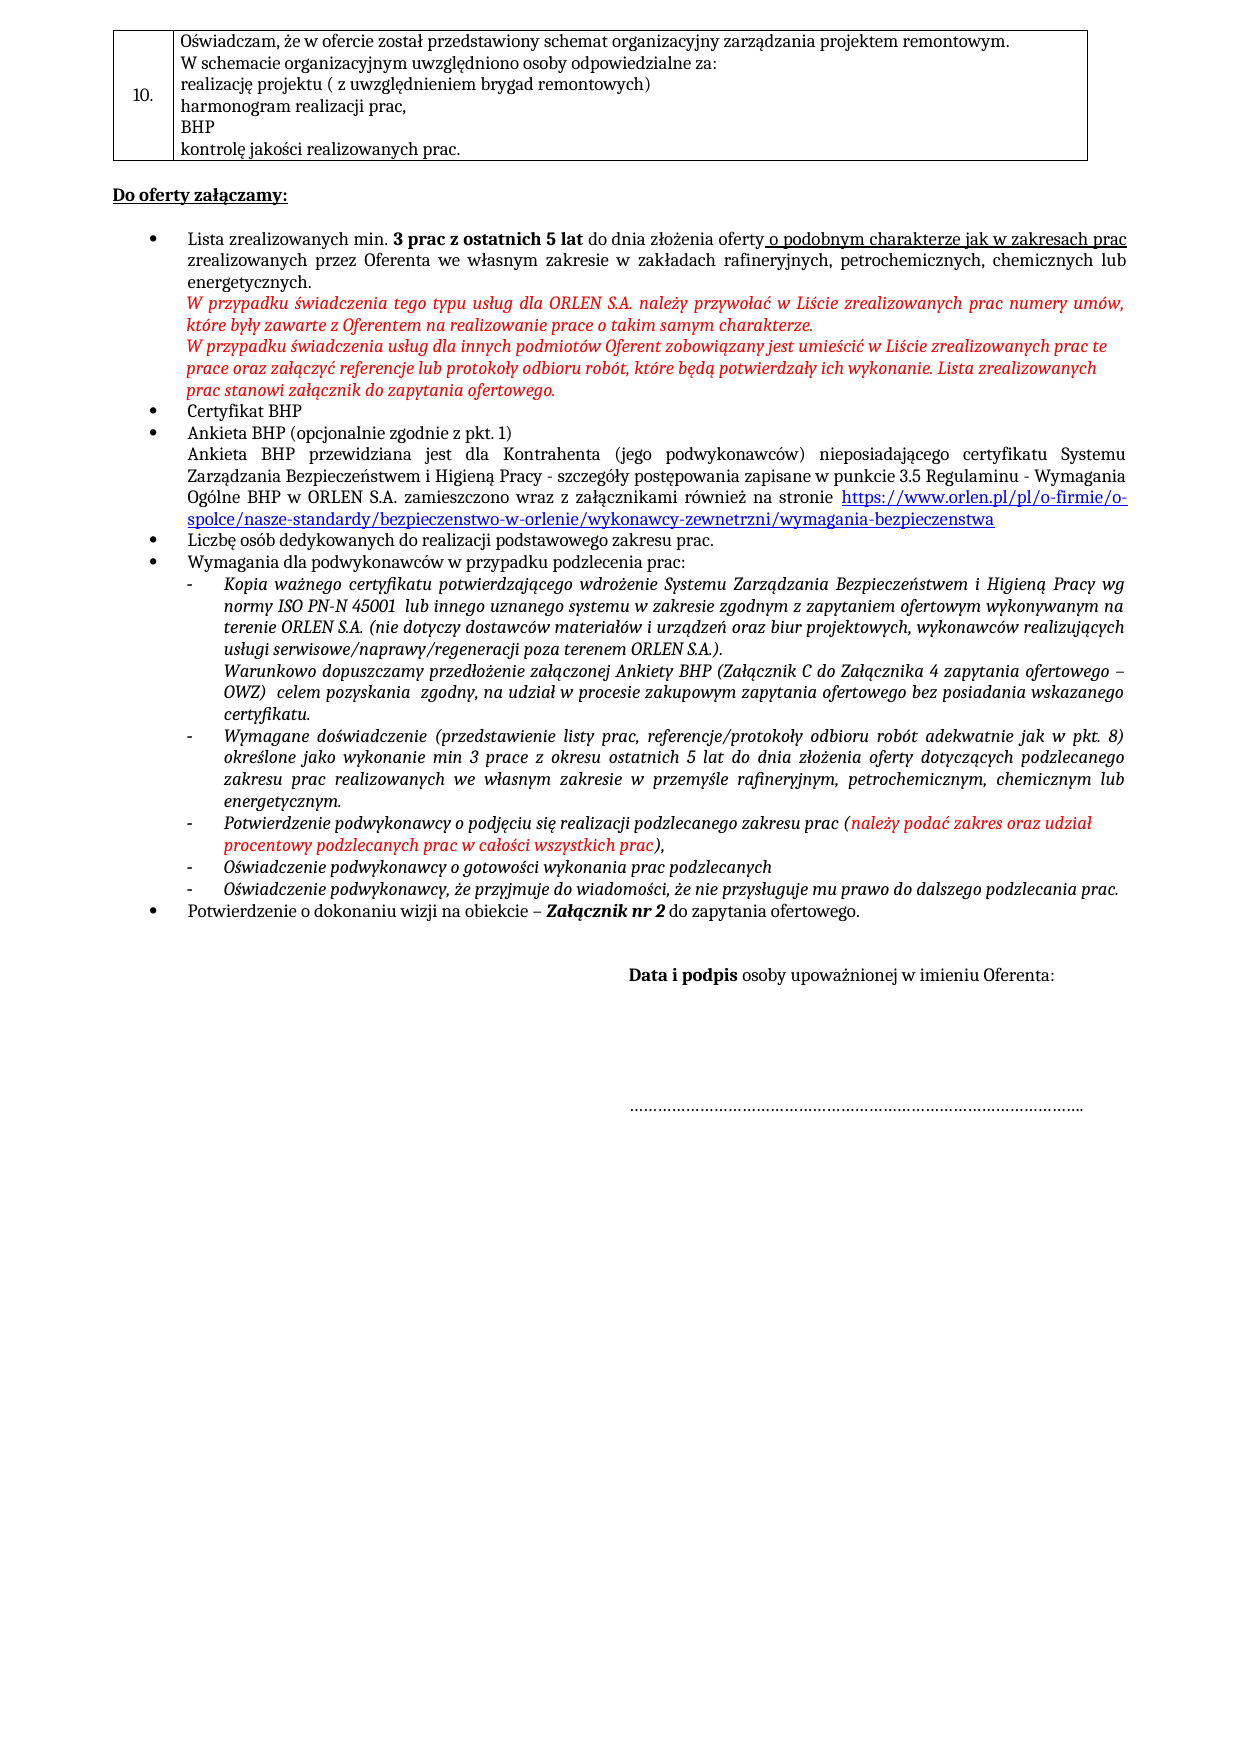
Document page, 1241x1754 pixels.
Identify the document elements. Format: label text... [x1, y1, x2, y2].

list Ankieta BHP przewidziana jest dla Kontrahenta (jego podwykonawców) nieposiadającego certyfikatu Systemu Zarządzania Bezpieczeństwem i Higieną Pracy - szczegóły postępowania zapisane w punkcie 3.5 Regulaminu - Wymagania Ogólne BHP w ORLEN S.A. zamieszczono wraz z załącznikami również na stronie https://www.orlen.pl/pl/o-firmie/o-spolce/nasze-standardy/bezpieczenstwo-w-orlenie/wykonawcy-zewnetrzni/wymagania-bezpieczenstwa [187, 444, 1128, 530]
list Oświadczenie podwykonawcy, że przyjmuje do wiadomości, że nie przysługuje mu prawo do dalszego podzlecania prac. [186, 878, 1128, 900]
table_cell Oświadczam, że w ofercie został przedstawiony schemat organizacyjny zarządzania projektem remontowym. W schemacie organizacyjnym uwzględniono osoby odpowiedzialne za: realizację projektu ( z uwzględnieniem brygad remontowych) harmonogram realizacji prac, BHP kontrolę jakości realizowanych prac. [174, 31, 1087, 160]
list Wymagane doświadczenie (przedstawienie listy prac, referencje/protokoły odbioru robót adekwatnie jak w pkt. 8) określone jako wykonanie min 3 prace z okresu ostatnich 5 lat do dnia złożenia oferty dotyczących podzlecanego zakresu prac realizowanych we własnym zakresie w przemyśle rafineryjnym, petrochemicznym, chemicznym lub energetycznym. [186, 725, 1128, 812]
list Lista zrealizowanych min. 3 prac z ostatnich 5 lat do dnia złożenia oferty o podobnym charakterze jak w zakresach prac zrealizowanych przez Oferenta we własnym zakresie w zakładach rafineryjnych, petrochemicznych, chemicznych lub energetycznych. [150, 228, 1128, 293]
list Kopia ważnego certyfikatu potwierdzającego wdrożenie Systemu Zarządzania Bezpieczeństwem i Higieną Pracy wg normy ISO PN-N 45001 lub innego uznanego systemu w zakresie zgodnym z zapytaniem ofertowym wykonywanym na terenie ORLEN S.A. (nie dotyczy dostawców materiałów i urządzeń oraz biur projektowych, wykonawców realizujących usługi serwisowe/naprawy/regeneracji poza terenem ORLEN S.A.). [186, 573, 1128, 660]
list Warunkowo dopuszczamy przedłożenie załączonej Ankiety BHP (Załącznik C do Załącznika 4 zapytania ofertowego – OWZ) celem pozyskania zgodny, na udział w procesie zakupowym zapytania ofertowego bez posiadania wskazanego certyfikatu. [224, 660, 1128, 725]
table_cell 10. [114, 31, 173, 160]
list Potwierdzenie o dokonaniu wizji na obiekcie – Załącznik nr 2 do zapytania ofertowego. [150, 900, 1128, 922]
text W przypadku świadczenia tego typu usług dla ORLEN S.A. należy przywołać w Liście zrealizowanych prac numery umów, które były zawarte z Oferentem na realizowanie prace o takim samym charakterze. [186, 293, 1128, 336]
list Oświadczenie podwykonawcy o gotowości wykonania prac podzlecanych [186, 856, 1128, 878]
list Certyfikat BHP [150, 401, 1128, 422]
list Ankieta BHP (opcjonalnie zgodnie z pkt. 1) [150, 422, 1128, 444]
list Wymagania dla podwykonawców w przypadku podzlecenia prac: [150, 552, 1128, 573]
text Data i podpis osoby upoważnionej w imieniu Oferenta: [629, 965, 1128, 986]
text Do oferty załączamy: [112, 185, 1128, 207]
text W przypadku świadczenia usług dla innych podmiotów Oferent zobowiązany jest umieścić w Liście zrealizowanych prac te prace oraz załączyć referencje lub protokoły odbioru robót, które będą potwierdzały ich wykonanie. Lista zrealizowanych prac stanowi załącznik do zapytania ofertowego. [186, 336, 1128, 401]
list Potwierdzenie podwykonawcy o podjęciu się realizacji podzlecanego zakresu prac (należy podać zakres oraz udział procentowy podzlecanych prac w całości wszystkich prac), [186, 812, 1128, 856]
text ……………………………………………………………………………………. [629, 1094, 1128, 1116]
list Liczbę osób dedykowanych do realizacji podstawowego zakresu prac. [150, 530, 1128, 552]
